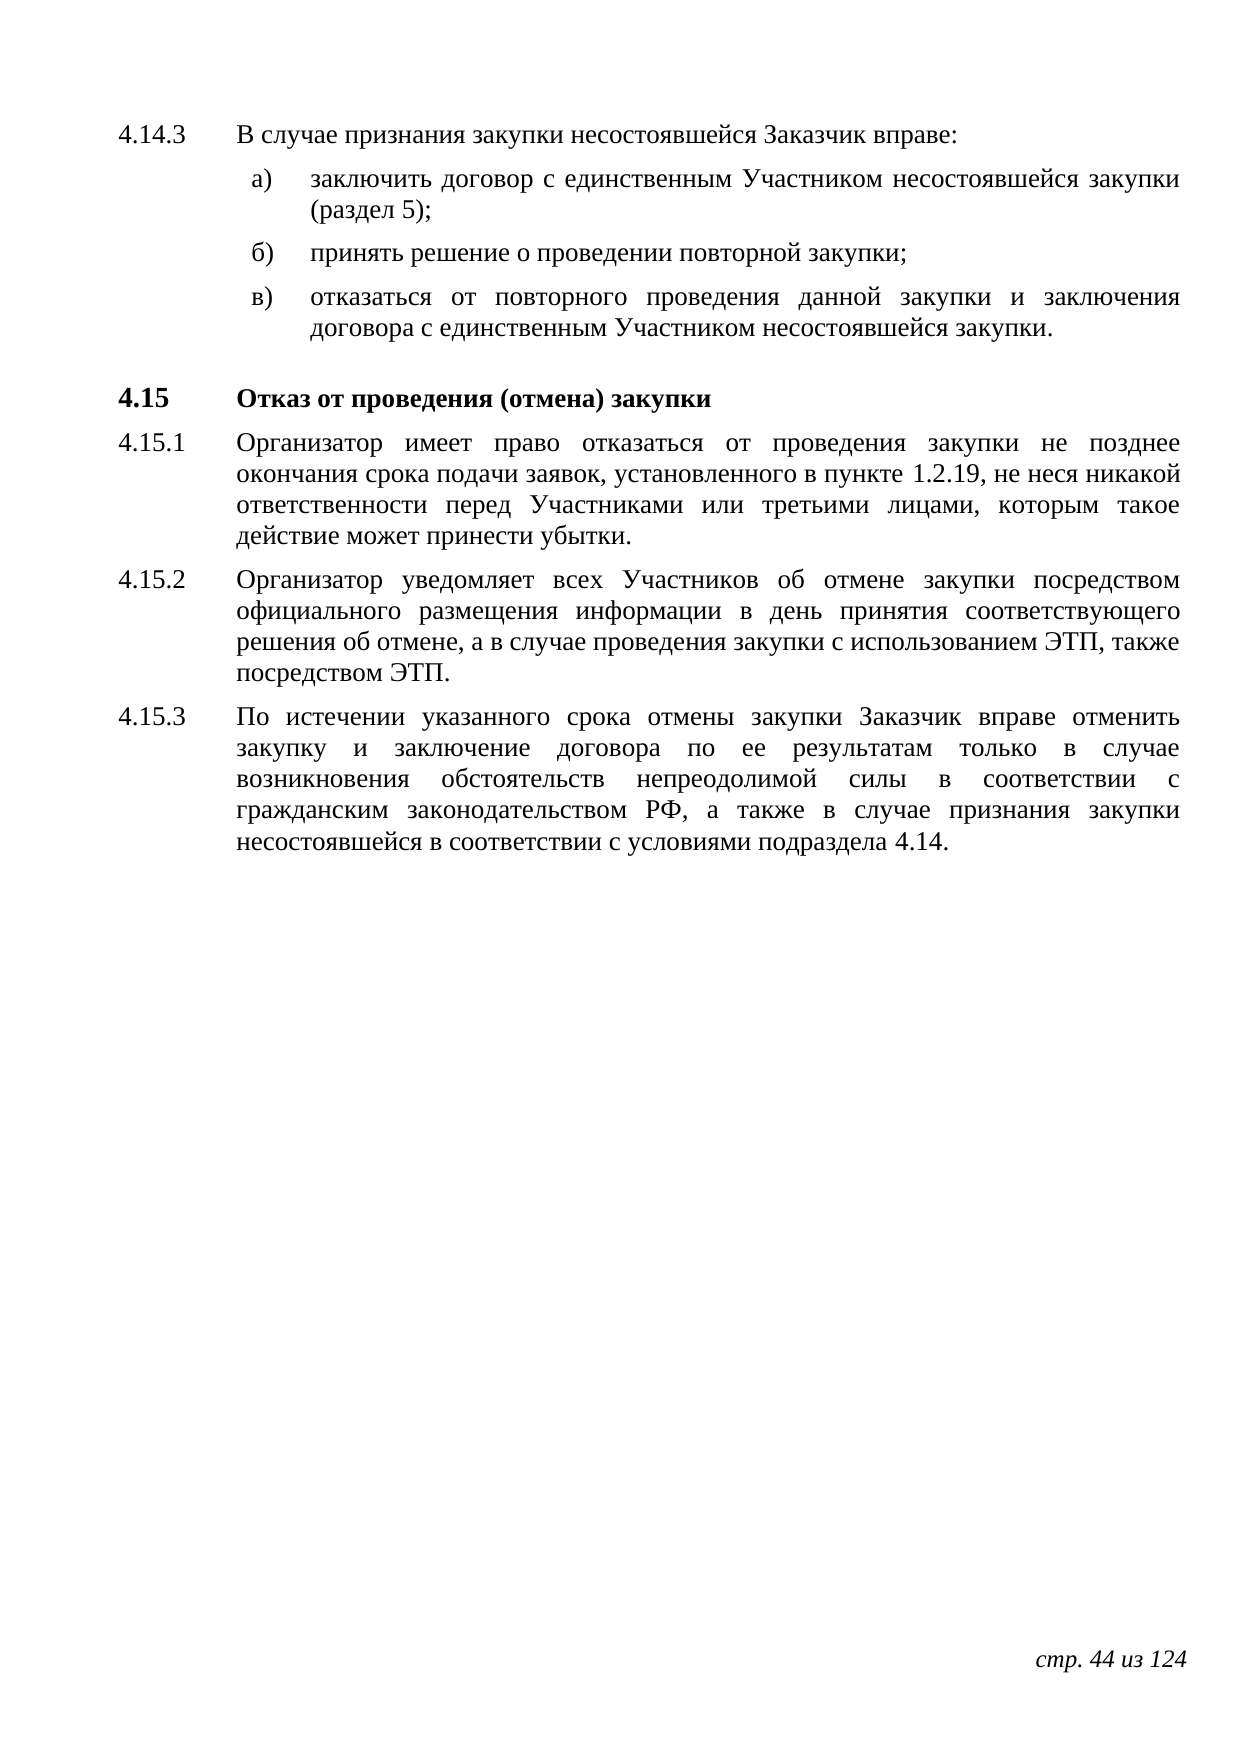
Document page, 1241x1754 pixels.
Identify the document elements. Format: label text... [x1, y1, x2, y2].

text принять решение о проведении повторной закупки; [251, 237, 1181, 268]
text отказаться от повторного проведения данной закупки и заключения договора с единственным Участником несостоявшейся закупки. [251, 280, 1181, 342]
text По истечении указанного срока отмены закупки Заказчик вправе отменить закупку и заключение договора по ее результатам только в случае возникновения обстоятельств непреодолимой силы в соответствии с гражданским законодательством РФ, а также в случае признания закупки несостоявшейся в соответствии с условиями подраздела 4.14. [118, 700, 1181, 856]
text заключить договор с единственным Участником несостоявшейся закупки (раздел 5); [251, 162, 1181, 224]
text В случае признания закупки несостоявшейся Заказчик вправе: [118, 118, 1181, 149]
text Организатор имеет право отказаться от проведения закупки не позднее окончания срока подачи заявок, установленного в пункте 1.2.19, не неся никакой ответственности перед Участниками или третьими лицами, которым такое действие может принести убытки. [118, 426, 1181, 551]
subtitle Отказ от проведения (отмена) закупки [118, 380, 1181, 413]
text Организатор уведомляет всех Участников об отмене закупки посредством официального размещения информации в день принятия соответствующего решения об отмене, а в случае проведения закупки с использованием ЭТП, также посредством ЭТП. [118, 563, 1181, 688]
